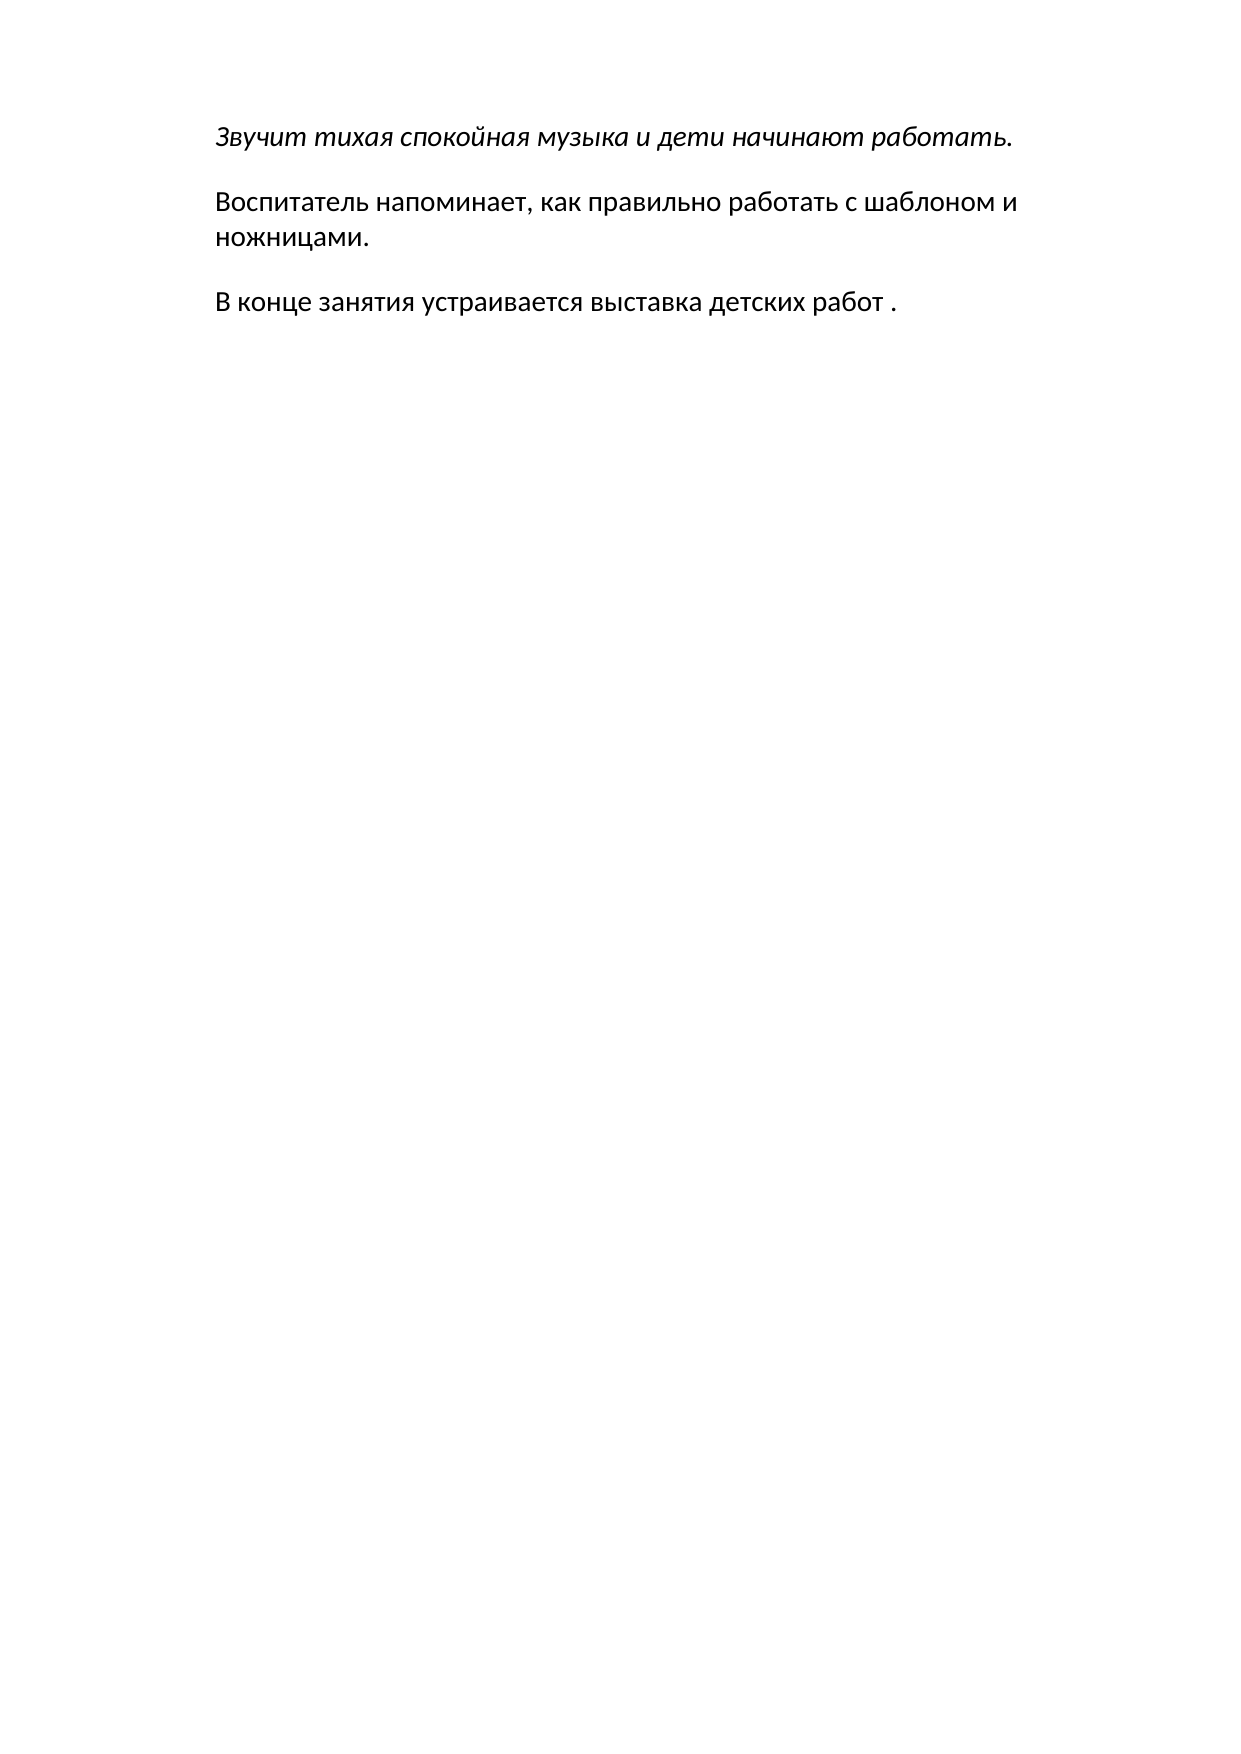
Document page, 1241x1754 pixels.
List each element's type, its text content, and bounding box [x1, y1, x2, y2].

text В конце занятия устраивается выставка детских работ . [215, 283, 1152, 319]
text Воспитатель напоминает, как правильно работать с шаблоном и ножницами. [215, 183, 1152, 254]
text Звучит тихая спокойная музыка и дети начинают работать. [215, 118, 1152, 154]
